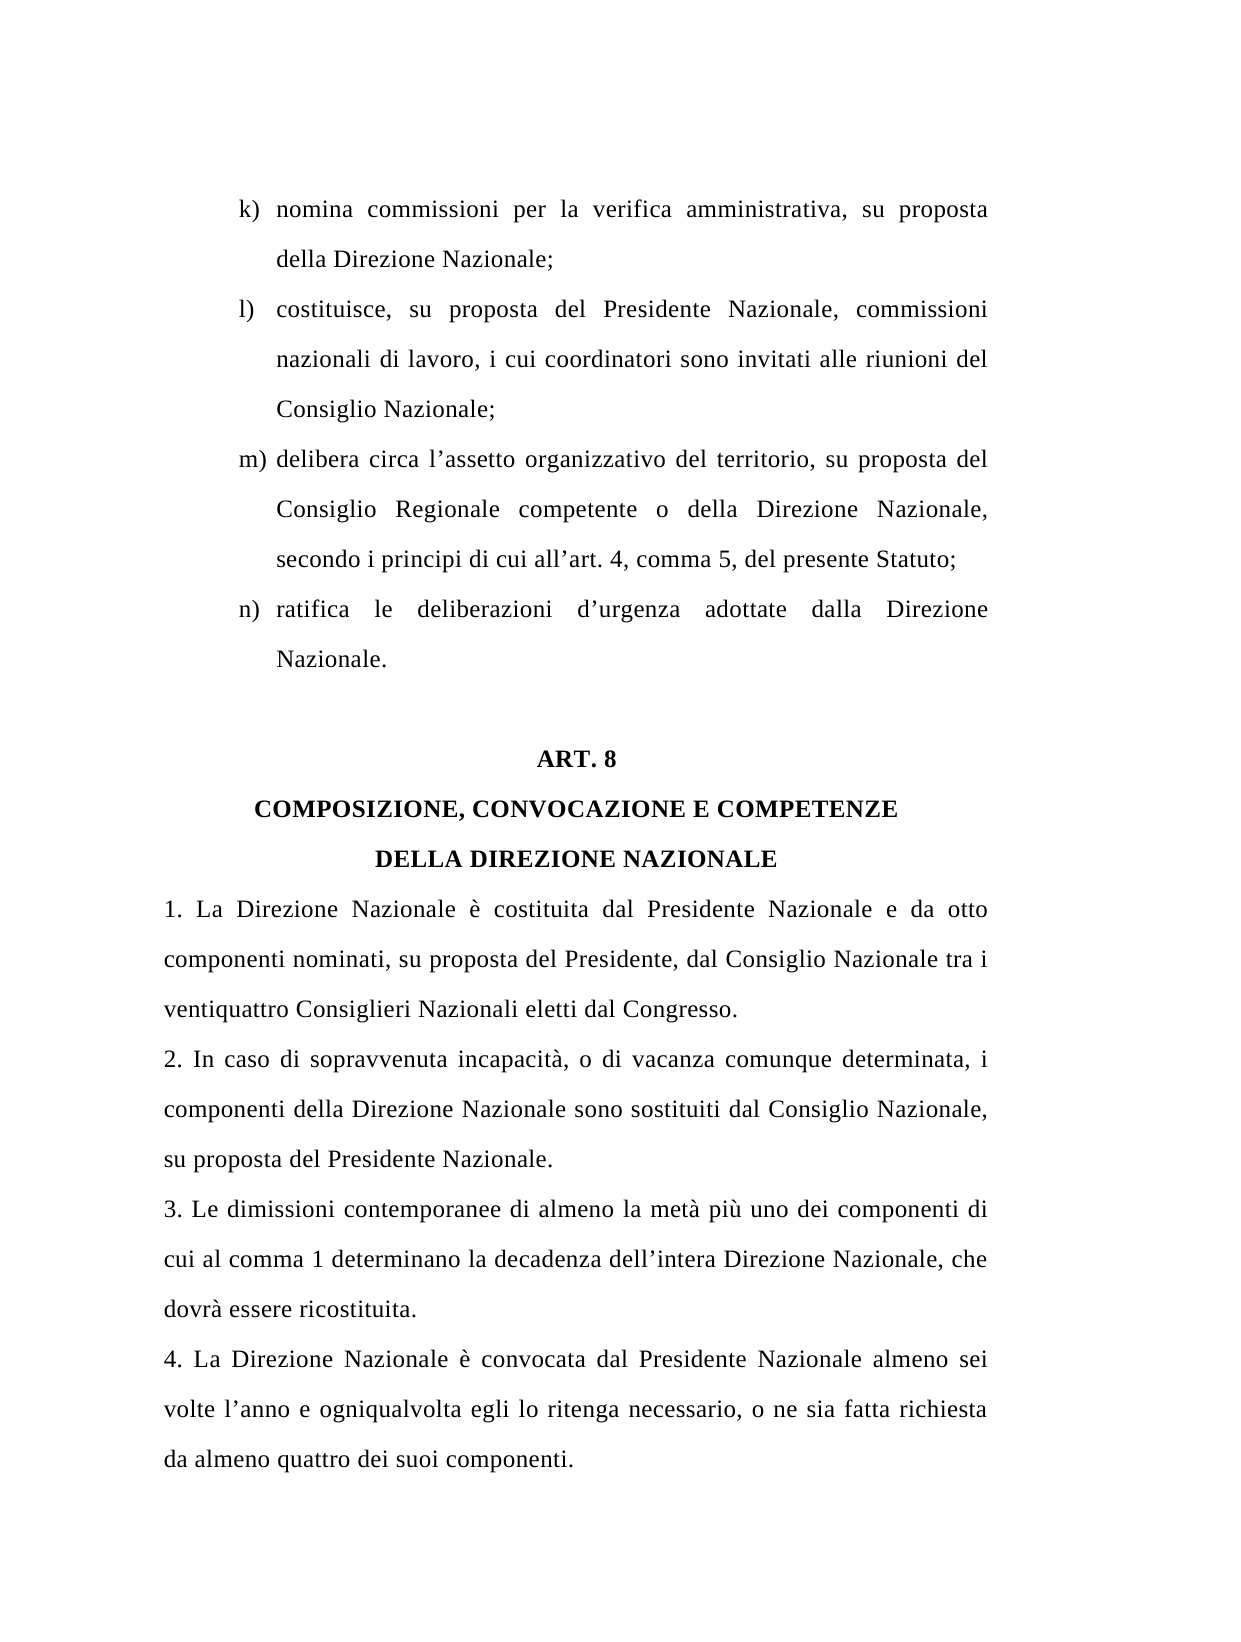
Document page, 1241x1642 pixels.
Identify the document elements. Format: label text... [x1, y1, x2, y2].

text COMPOSIZIONE, CONVOCAZIONE E COMPETENZE [163, 777, 989, 827]
list costituisce, su proposta del Presidente Nazionale, commissioni nazionali di lavoro, i cui coordinatori sono invitati alle riunioni del Consiglio Nazionale; [238, 277, 989, 427]
list delibera circa l’assetto organizzativo del territorio, su proposta del Consiglio Regionale competente o della Direzione Nazionale, secondo i principi di cui all’art. 4, comma 5, del presente Statuto; [238, 427, 989, 577]
text 2. In caso di sopravvenuta incapacità, o di vacanza comunque determinata, i componenti della Direzione Nazionale sono sostituiti dal Consiglio Nazionale, su proposta del Presidente Nazionale. [163, 1027, 989, 1177]
list ratifica le deliberazioni d’urgenza adottate dalla Direzione Nazionale. [238, 577, 989, 677]
text DELLA DIREZIONE NAZIONALE [163, 827, 989, 877]
text 3. Le dimissioni contemporanee di almeno la metà più uno dei componenti di cui al comma 1 determinano la decadenza dell’intera Direzione Nazionale, che dovrà essere ricostituita. [163, 1177, 989, 1327]
text 4. La Direzione Nazionale è convocata dal Presidente Nazionale almeno sei volte l’anno e ogniqualvolta egli lo ritenga necessario, o ne sia fatta richiesta da almeno quattro dei suoi componenti. [163, 1327, 989, 1477]
list nomina commissioni per la verifica amministrativa, su proposta della Direzione Nazionale; [238, 177, 989, 277]
text ART. 8 [163, 727, 989, 777]
text 1. La Direzione Nazionale è costituita dal Presidente Nazionale e da otto componenti nominati, su proposta del Presidente, dal Consiglio Nazionale tra i ventiquattro Consiglieri Nazionali eletti dal Congresso. [163, 877, 989, 1027]
